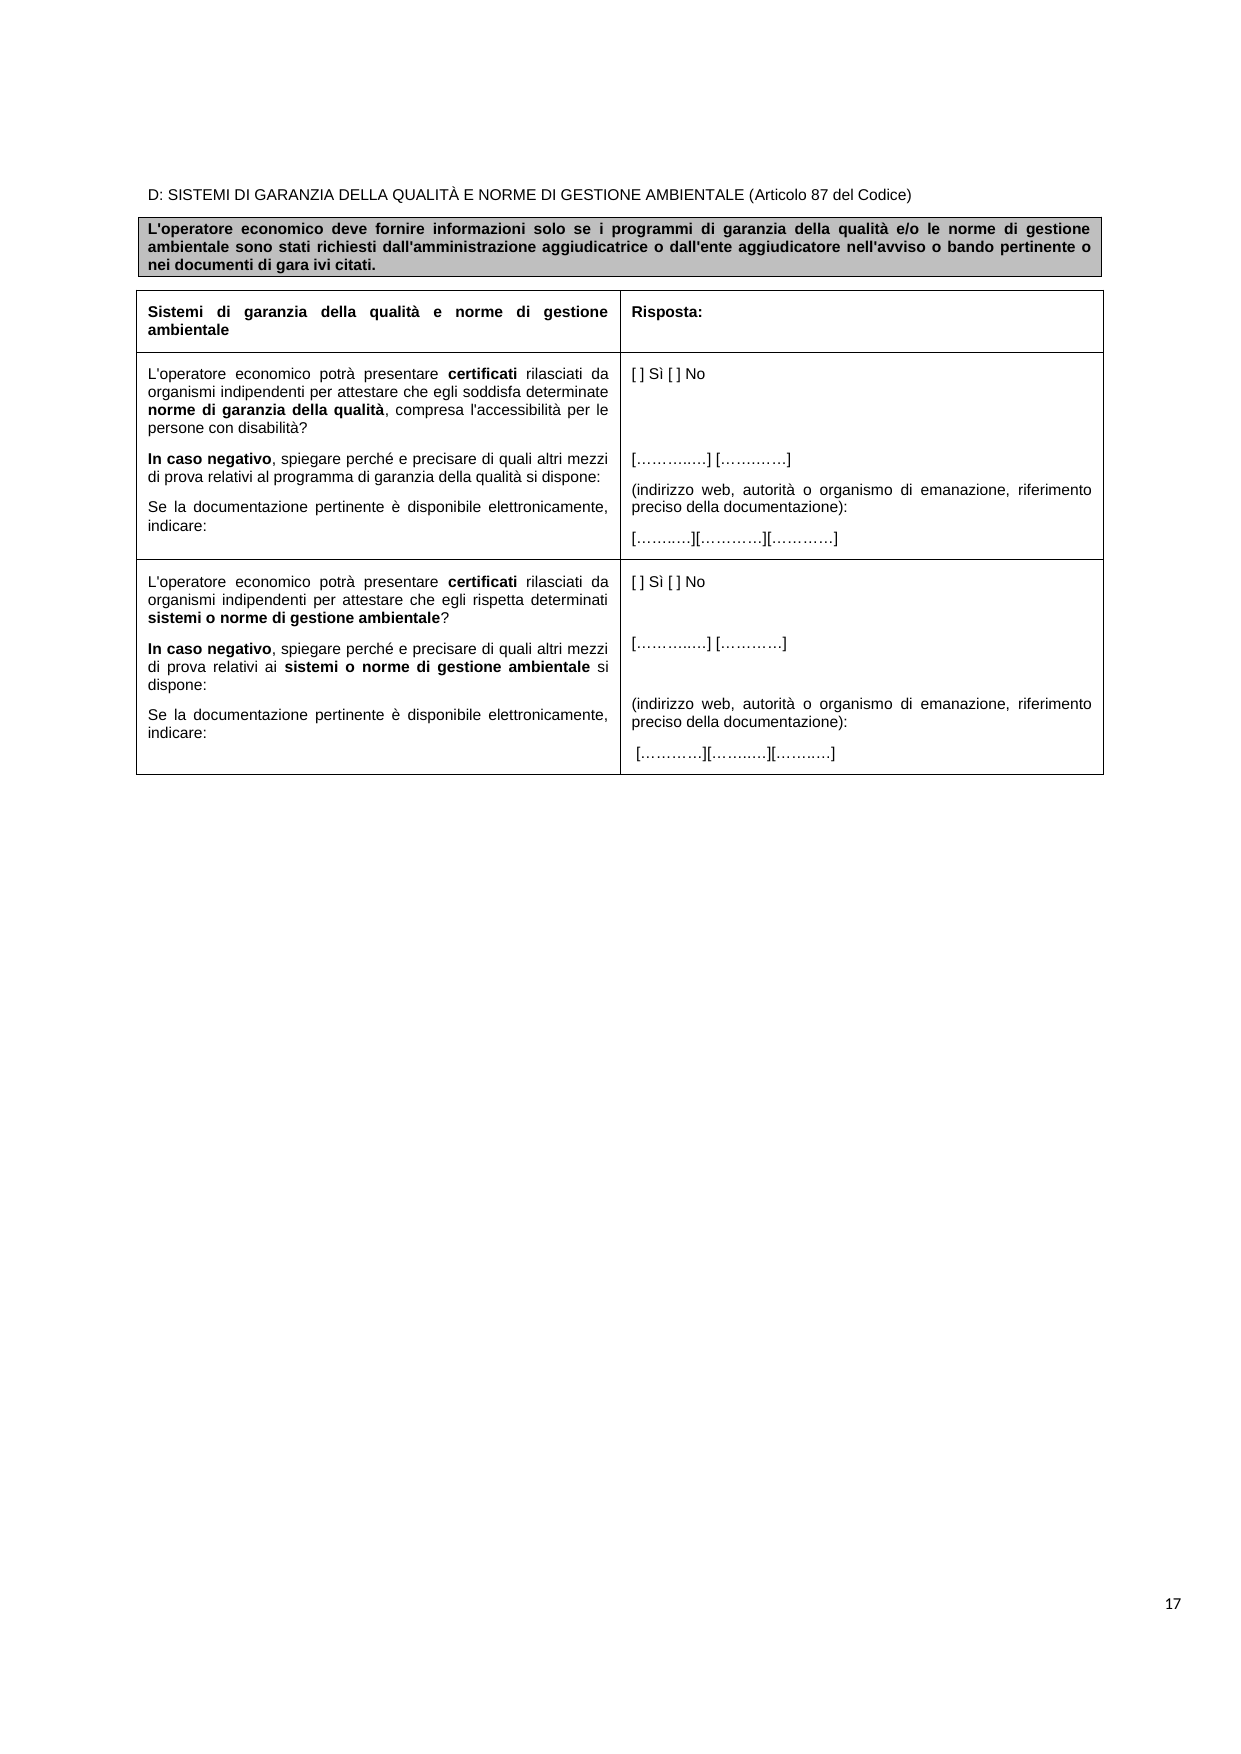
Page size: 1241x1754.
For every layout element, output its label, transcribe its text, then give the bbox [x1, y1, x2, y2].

table_cell L'operatore economico potrà presentare certificati rilasciati da organismi indipendenti per attestare che egli soddisfa determinate norme di garanzia della qualità, compresa l'accessibilità per le persone con disabilità? In caso negativo, spiegare perché e precisare di quali altri mezzi di prova relativi al programma di garanzia della qualità si dispone: Se la documentazione pertinente è disponibile elettronicamente, indicare: [137, 353, 620, 559]
table_cell [ ] Sì [ ] No [………..…] […….……] (indirizzo web, autorità o organismo di emanazione, riferimento preciso della documentazione): [……..…][…………][…………] [621, 353, 1103, 559]
table_cell L'operatore economico potrà presentare certificati rilasciati da organismi indipendenti per attestare che egli rispetta determinati sistemi o norme di gestione ambientale? In caso negativo, spiegare perché e precisare di quali altri mezzi di prova relativi ai sistemi o norme di gestione ambientale si dispone: Se la documentazione pertinente è disponibile elettronicamente, indicare: [137, 560, 620, 774]
table_header Sistemi di garanzia della qualità e norme di gestione ambientale [137, 291, 620, 352]
text L'operatore economico deve fornire informazioni solo se i programmi di garanzia della qualità e/o le norme di gestione ambientale sono stati richiesti dall'amministrazione aggiudicatrice o dall'ente aggiudicatore nell'avviso o bando pertinente o nei documenti di gara ivi citati. [139, 218, 1101, 276]
title D: SISTEMI di garanzia della qualità e norme di gestione ambientale (Articolo 87 del Codice) [148, 186, 1093, 204]
table_cell [ ] Sì [ ] No [………..…] […………] (indirizzo web, autorità o organismo di emanazione, riferimento preciso della documentazione): […………][……..…][……..…] [621, 560, 1103, 774]
table_header Risposta: [621, 291, 1103, 352]
